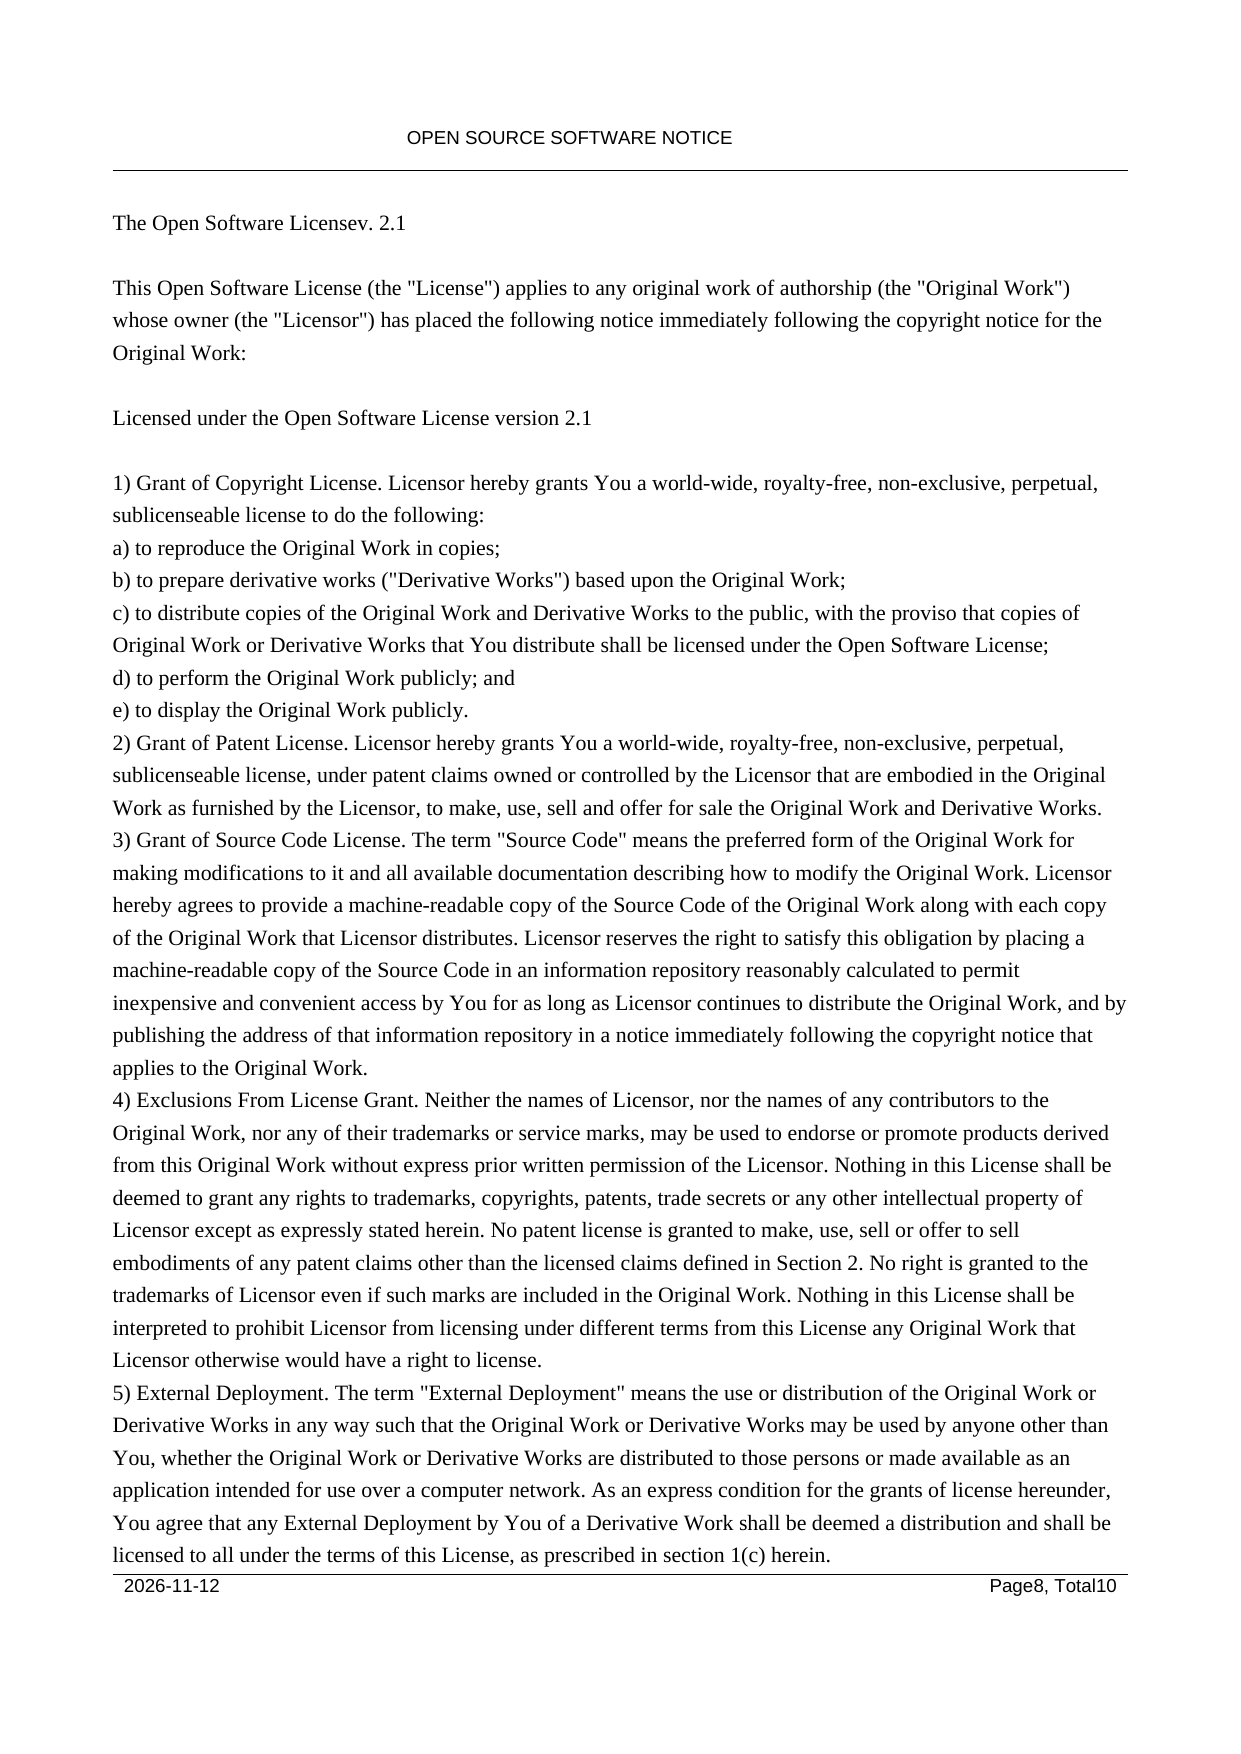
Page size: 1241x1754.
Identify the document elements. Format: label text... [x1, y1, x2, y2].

text 4) Exclusions From License Grant. Neither the names of Licensor, nor the names of any contributors to the Original Work, nor any of their trademarks or service marks, may be used to endorse or promote products derived from this Original Work without express prior written permission of the Licensor. Nothing in this License shall be deemed to grant any rights to trademarks, copyrights, patents, trade secrets or any other intellectual property of Licensor except as expressly stated herein. No patent license is granted to make, use, sell or offer to sell embodiments of any patent claims other than the licensed claims defined in Section 2. No right is granted to the trademarks of Licensor even if such marks are included in the Original Work. Nothing in this License shall be interpreted to prohibit Licensor from licensing under different terms from this License any Original Work that Licensor otherwise would have a right to license. [112, 1084, 1128, 1376]
text 1) Grant of Copyright License. Licensor hereby grants You a world-wide, royalty-free, non-exclusive, perpetual, sublicenseable license to do the following: [112, 466, 1128, 531]
text 2) Grant of Patent License. Licensor hereby grants You a world-wide, royalty-free, non-exclusive, perpetual, sublicenseable license, under patent claims owned or controlled by the Licensor that are embodied in the Original Work as furnished by the Licensor, to make, use, sell and offer for sale the Original Work and Derivative Works. [112, 726, 1128, 824]
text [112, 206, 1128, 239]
text c) to distribute copies of the Original Work and Derivative Works to the public, with the proviso that copies of Original Work or Derivative Works that You distribute shall be licensed under the Open Software License; [112, 596, 1128, 661]
text a) to reproduce the Original Work in copies; [112, 531, 1128, 564]
text e) to display the Original Work publicly. [112, 694, 1128, 726]
text Licensed under the Open Software License version 2.1 [112, 401, 1128, 434]
text This Open Software License (the "License") applies to any original work of authorship (the "Original Work") whose owner (the "Licensor") has placed the following notice immediately following the copyright notice for the Original Work: [112, 271, 1128, 369]
text 3) Grant of Source Code License. The term "Source Code" means the preferred form of the Original Work for making modifications to it and all available documentation describing how to modify the Original Work. Licensor hereby agrees to provide a machine-readable copy of the Source Code of the Original Work along with each copy of the Original Work that Licensor distributes. Licensor reserves the right to satisfy this obligation by placing a machine-readable copy of the Source Code in an information repository reasonably calculated to permit inexpensive and convenient access by You for as long as Licensor continues to distribute the Original Work, and by publishing the address of that information repository in a notice immediately following the copyright notice that applies to the Original Work. [112, 824, 1128, 1084]
text 5) External Deployment. The term "External Deployment" means the use or distribution of the Original Work or Derivative Works in any way such that the Original Work or Derivative Works may be used by anyone other than You, whether the Original Work or Derivative Works are distributed to those persons or made available as an application intended for use over a computer network. As an express condition for the grants of license hereunder, You agree that any External Deployment by You of a Derivative Work shall be deemed a distribution and shall be licensed to all under the terms of this License, as prescribed in section 1(c) herein. [112, 1376, 1128, 1571]
text b) to prepare derivative works ("Derivative Works") based upon the Original Work; [112, 564, 1128, 596]
text d) to perform the Original Work publicly; and [112, 661, 1128, 694]
